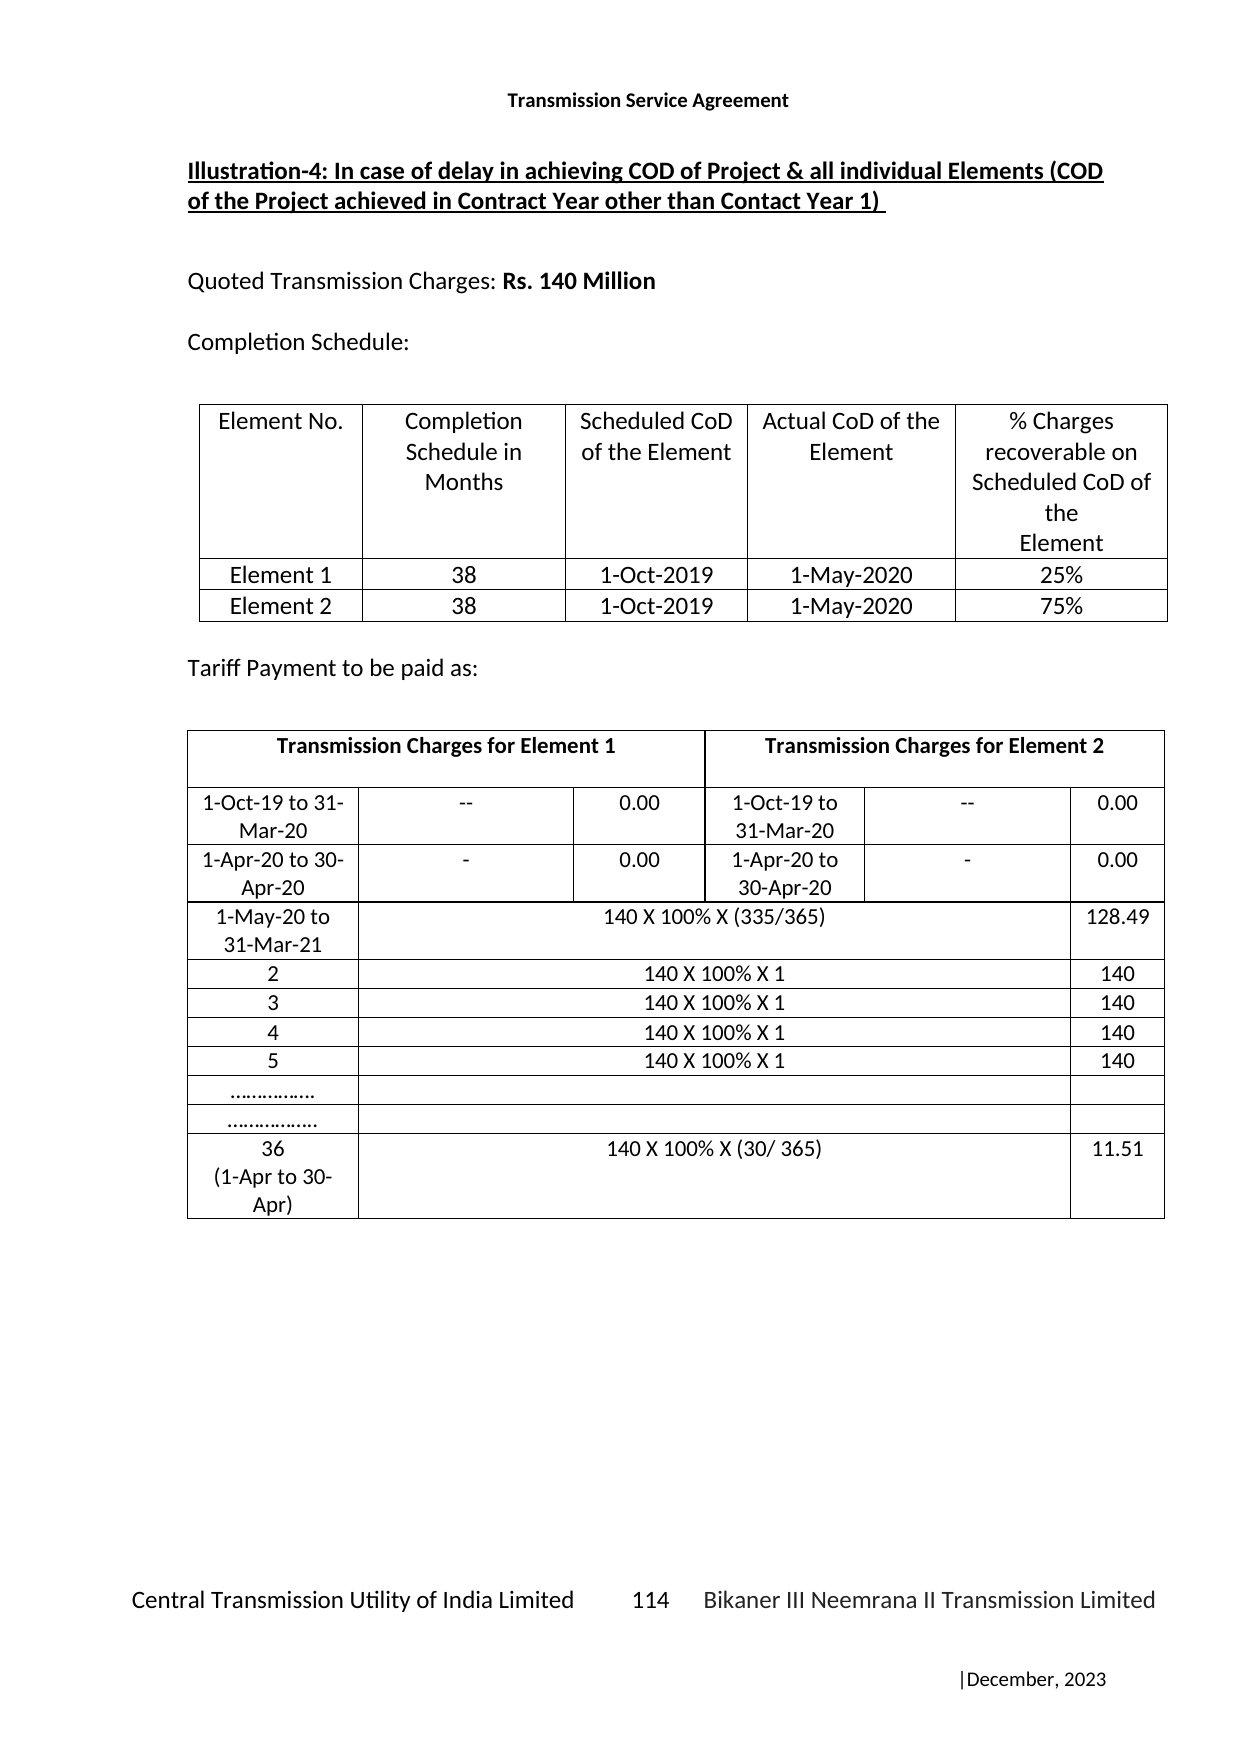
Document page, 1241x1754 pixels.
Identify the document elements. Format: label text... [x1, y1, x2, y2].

table_cell 1-Oct-2019 [566, 590, 747, 621]
table_cell 0.00 [1071, 788, 1164, 844]
text Tariff Payment to be paid as: [187, 652, 1109, 683]
text Illustration-4: In case of delay in achieving COD of Project & all individual Elements (COD of the Project achieved in Contract Year other than Contact Year 1) [187, 155, 1109, 216]
table_cell - [865, 845, 1070, 901]
table_cell 140 [1071, 960, 1164, 987]
table_cell 4 [188, 1018, 358, 1046]
table_cell [359, 1076, 1070, 1104]
table_cell 38 [363, 590, 565, 621]
table_cell 140 [1071, 1047, 1164, 1075]
table_cell -- [865, 788, 1070, 844]
table_cell ……………. [188, 1076, 358, 1104]
text Quoted Transmission Charges: Rs. 140 Million [187, 265, 1109, 296]
table_header % Charges recoverable on Scheduled CoD of the Element [956, 405, 1167, 558]
table_cell -- [359, 788, 573, 844]
table_cell 140 X 100% X (30/ 365) [359, 1134, 1070, 1218]
table_cell Element 2 [200, 590, 362, 621]
table_cell - [359, 845, 573, 901]
table_cell 2 [188, 960, 358, 987]
table_cell 140 X 100% X (335/365) [359, 903, 1070, 958]
table_cell 11.51 [1071, 1134, 1164, 1218]
table_header Element No. [200, 405, 362, 558]
table_cell 140 [1071, 989, 1164, 1017]
table_cell 75% [956, 590, 1167, 621]
table_header Transmission Charges for Element 1 [188, 731, 704, 787]
table_cell 1-May-2020 [748, 590, 955, 621]
table_cell 1-May-20 to 31-Mar-21 [188, 903, 358, 958]
table_header Actual CoD of the Element [748, 405, 955, 558]
table_cell 5 [188, 1047, 358, 1075]
table_cell 0.00 [1071, 845, 1164, 901]
table_cell 1-Oct-19 to 31-Mar-20 [706, 788, 864, 844]
table_cell 36 (1-Apr to 30-Apr) [188, 1134, 358, 1218]
table_cell 140 X 100% X 1 [359, 960, 1070, 987]
table_cell 0.00 [574, 845, 704, 901]
table_cell [1071, 1105, 1164, 1133]
table_cell 1-Apr-20 to 30-Apr-20 [706, 845, 864, 901]
table_cell 1-Oct-19 to 31-Mar-20 [188, 788, 358, 844]
table_cell 1-Apr-20 to 30-Apr-20 [188, 845, 358, 901]
text Completion Schedule: [187, 326, 1109, 357]
table_cell 25% [956, 559, 1167, 589]
table_cell 1-Oct-2019 [566, 559, 747, 589]
table_cell 3 [188, 989, 358, 1017]
table_cell 38 [363, 559, 565, 589]
table_cell 140 X 100% X 1 [359, 989, 1070, 1017]
table_header Scheduled CoD of the Element [566, 405, 747, 558]
table_cell 140 X 100% X 1 [359, 1018, 1070, 1046]
table_cell 140 [1071, 1018, 1164, 1046]
table_cell 0.00 [574, 788, 704, 844]
table_header Completion Schedule in Months [363, 405, 565, 558]
table_cell [359, 1105, 1070, 1133]
table_cell 1-May-2020 [748, 559, 955, 589]
table_cell …………….. [188, 1105, 358, 1133]
table_header Transmission Charges for Element 2 [706, 731, 1164, 787]
table_cell 128.49 [1071, 903, 1164, 958]
table_cell Element 1 [200, 559, 362, 589]
table_cell 140 X 100% X 1 [359, 1047, 1070, 1075]
table_cell [1071, 1076, 1164, 1104]
